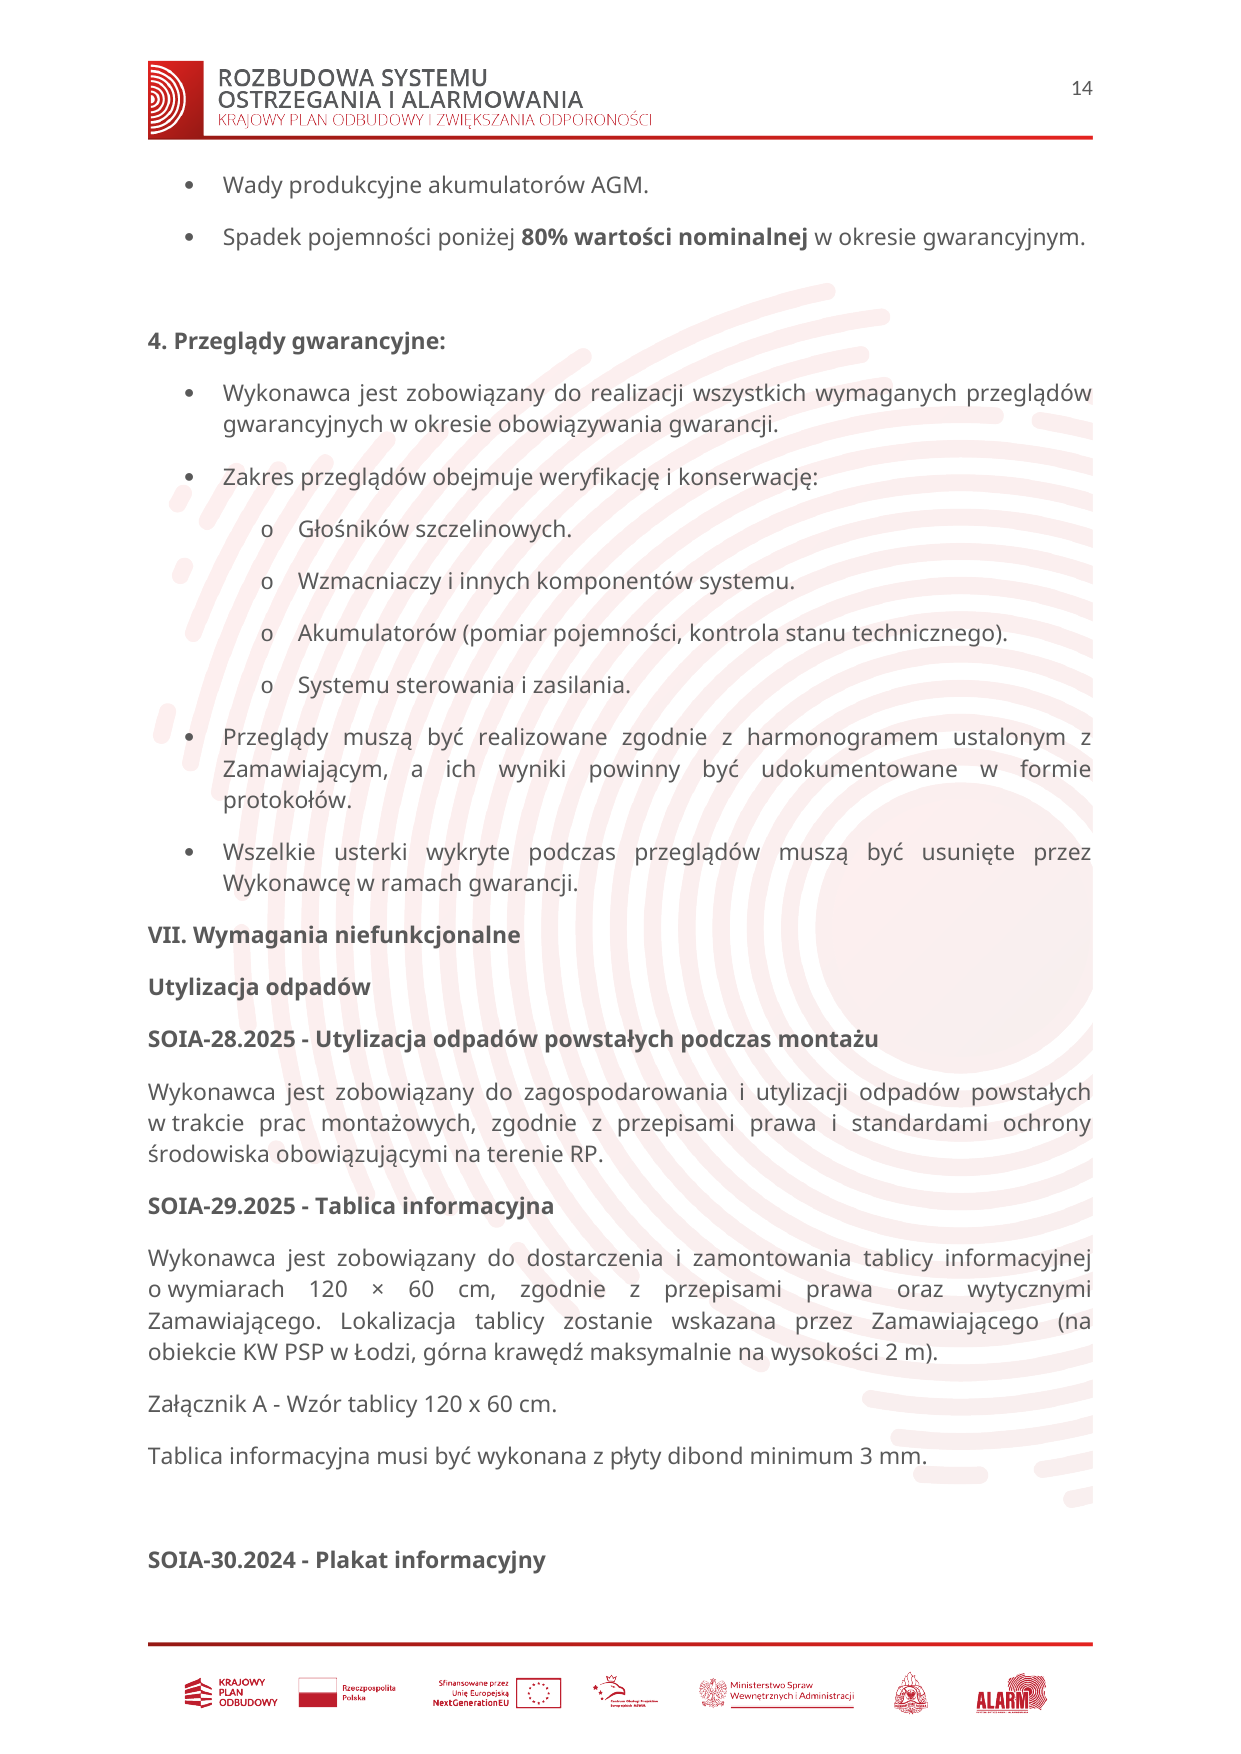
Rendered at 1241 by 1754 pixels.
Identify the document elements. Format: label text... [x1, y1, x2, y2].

list Wady produkcyjne akumulatorów AGM. [185, 169, 1093, 200]
list Systemu sterowania i zasilania. [260, 669, 1093, 700]
text Wykonawca jest zobowiązany do dostarczenia i zamontowania tablicy informacyjnej o wymiarach 120 × 60 cm, zgodnie z przepisami prawa oraz wytycznymi Zamawiającego. Lokalizacja tablicy zostanie wskazana przez Zamawiającego (na obiekcie KW PSP w Łodzi, górna krawędź maksymalnie na wysokości 2 m). [148, 1242, 1093, 1367]
text SOIA-29.2025 - Tablica informacyjna [148, 1190, 1093, 1221]
list Wykonawca jest zobowiązany do realizacji wszystkich wymaganych przeglądów gwarancyjnych w okresie obowiązywania gwarancji. [185, 377, 1093, 439]
list Przeglądy muszą być realizowane zgodnie z harmonogramem ustalonym z Zamawiającym, a ich wyniki powinny być udokumentowane w formie protokołów. [185, 721, 1093, 815]
text 4. Przeglądy gwarancyjne: [148, 325, 1093, 356]
text SOIA-28.2025 - Utylizacja odpadów powstałych podczas montażu [148, 1023, 1093, 1054]
text Tablica informacyjna musi być wykonana z płyty dibond minimum 3 mm. [148, 1440, 1093, 1471]
text Utylizacja odpadów [148, 971, 1093, 1002]
list Zakres przeglądów obejmuje weryfikację i konserwację: [185, 460, 1093, 492]
text VII. Wymagania niefunkcjonalne [148, 919, 1093, 950]
list Wszelkie usterki wykryte podczas przeglądów muszą być usunięte przez Wykonawcę w ramach gwarancji. [185, 836, 1093, 898]
list Akumulatorów (pomiar pojemności, kontrola stanu technicznego). [260, 617, 1093, 648]
text Wykonawca jest zobowiązany do zagospodarowania i utylizacji odpadów powstałych w trakcie prac montażowych, zgodnie z przepisami prawa i standardami ochrony środowiska obowiązującymi na terenie RP. [148, 1075, 1093, 1169]
list Spadek pojemności poniżej 80% wartości nominalnej w okresie gwarancyjnym. [185, 221, 1093, 252]
list Głośników szczelinowych. [260, 512, 1093, 544]
picture [0, 10, 1241, 1754]
text Załącznik A - Wzór tablicy 120 x 60 cm. [148, 1388, 1093, 1419]
text SOIA-30.2024 - Plakat informacyjny [148, 1544, 1093, 1575]
list Wzmacniaczy i innych komponentów systemu. [260, 565, 1093, 596]
